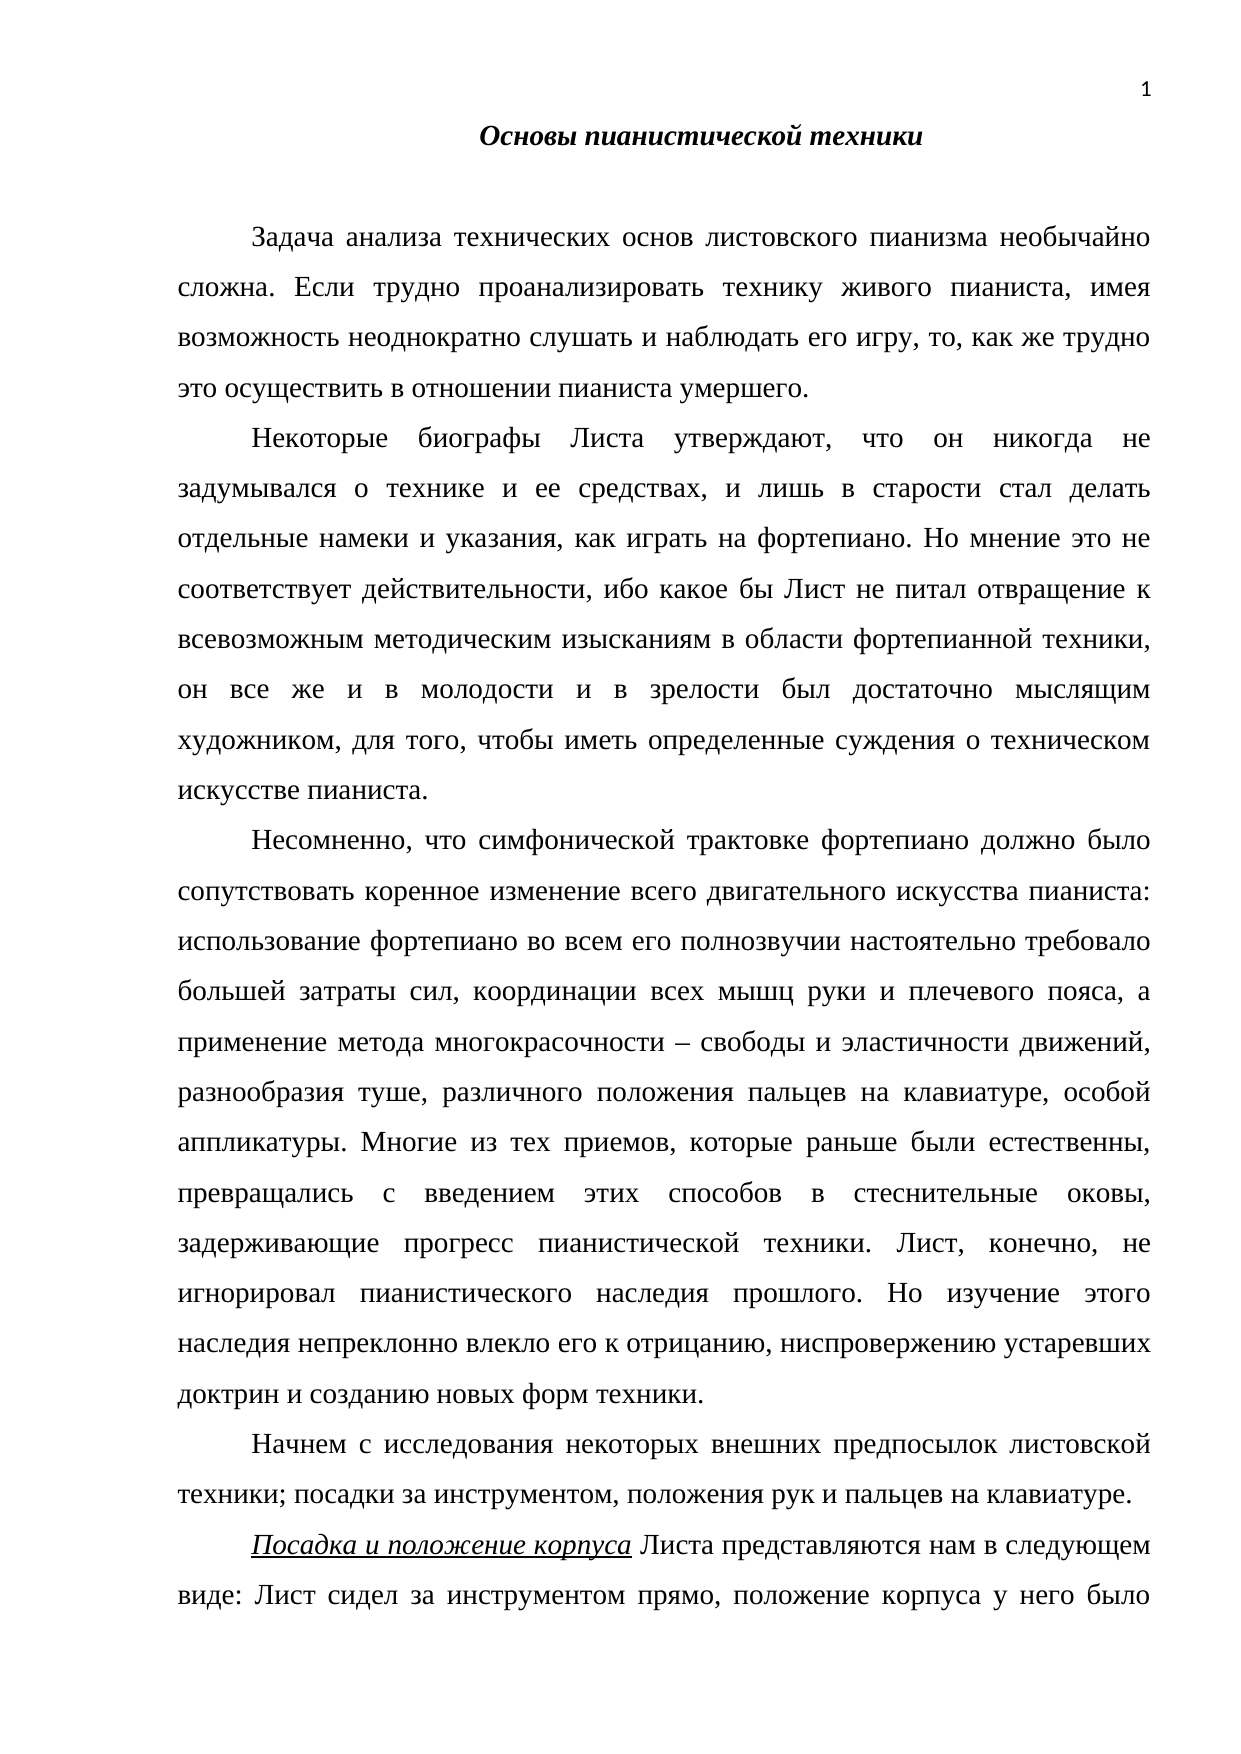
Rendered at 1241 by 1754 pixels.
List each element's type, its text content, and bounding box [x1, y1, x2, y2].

text Несомненно, что симфонической трактовке фортепиано должно было сопутствовать коренное изменение всего двигательного искусства пианиста: использование фортепиано во всем его полнозвучии настоятельно требовало большей затраты сил, координации всех мышц руки и плечевого пояса, а применение метода многокрасочности – свободы и эластичности движений, разнообразия туше, различного положения пальцев на клавиатуре, особой аппликатуры. Многие из тех приемов, которые раньше были естественны, превращались с введением этих способов в стеснительные оковы, задерживающие прогресс пианистической техники. Лист, конечно, не игнорировал пианистического наследия прошлого. Но изучение этого наследия непреклонно влекло его к отрицанию, ниспровержению устаревших доктрин и созданию новых форм техники. [177, 822, 1152, 1409]
text Задача анализа технических основ листовского пианизма необычайно сложна. Если трудно проанализировать технику живого пианиста, имея возможность неоднократно слушать и наблюдать его игру, то, как же трудно это осуществить в отношении пианиста умершего. [177, 219, 1152, 403]
text Некоторые биографы Листа утверждают, что он никогда не задумывался о технике и ее средствах, и лишь в старости стал делать отдельные намеки и указания, как играть на фортепиано. Но мнение это не соответствует действительности, ибо какое бы Лист не питал отвращение к всевозможным методическим изысканиям в области фортепианной техники, он все же и в молодости и в зрелости был достаточно мыслящим художником, для того, чтобы иметь определенные суждения о техническом искусстве пианиста. [177, 420, 1152, 806]
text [177, 1527, 1152, 1611]
text Основы пианистической техники [177, 118, 1152, 152]
text Начнем с исследования некоторых внешних предпосылок листовской техники; посадки за инструментом, положения рук и пальцев на клавиатуре. [177, 1426, 1152, 1510]
